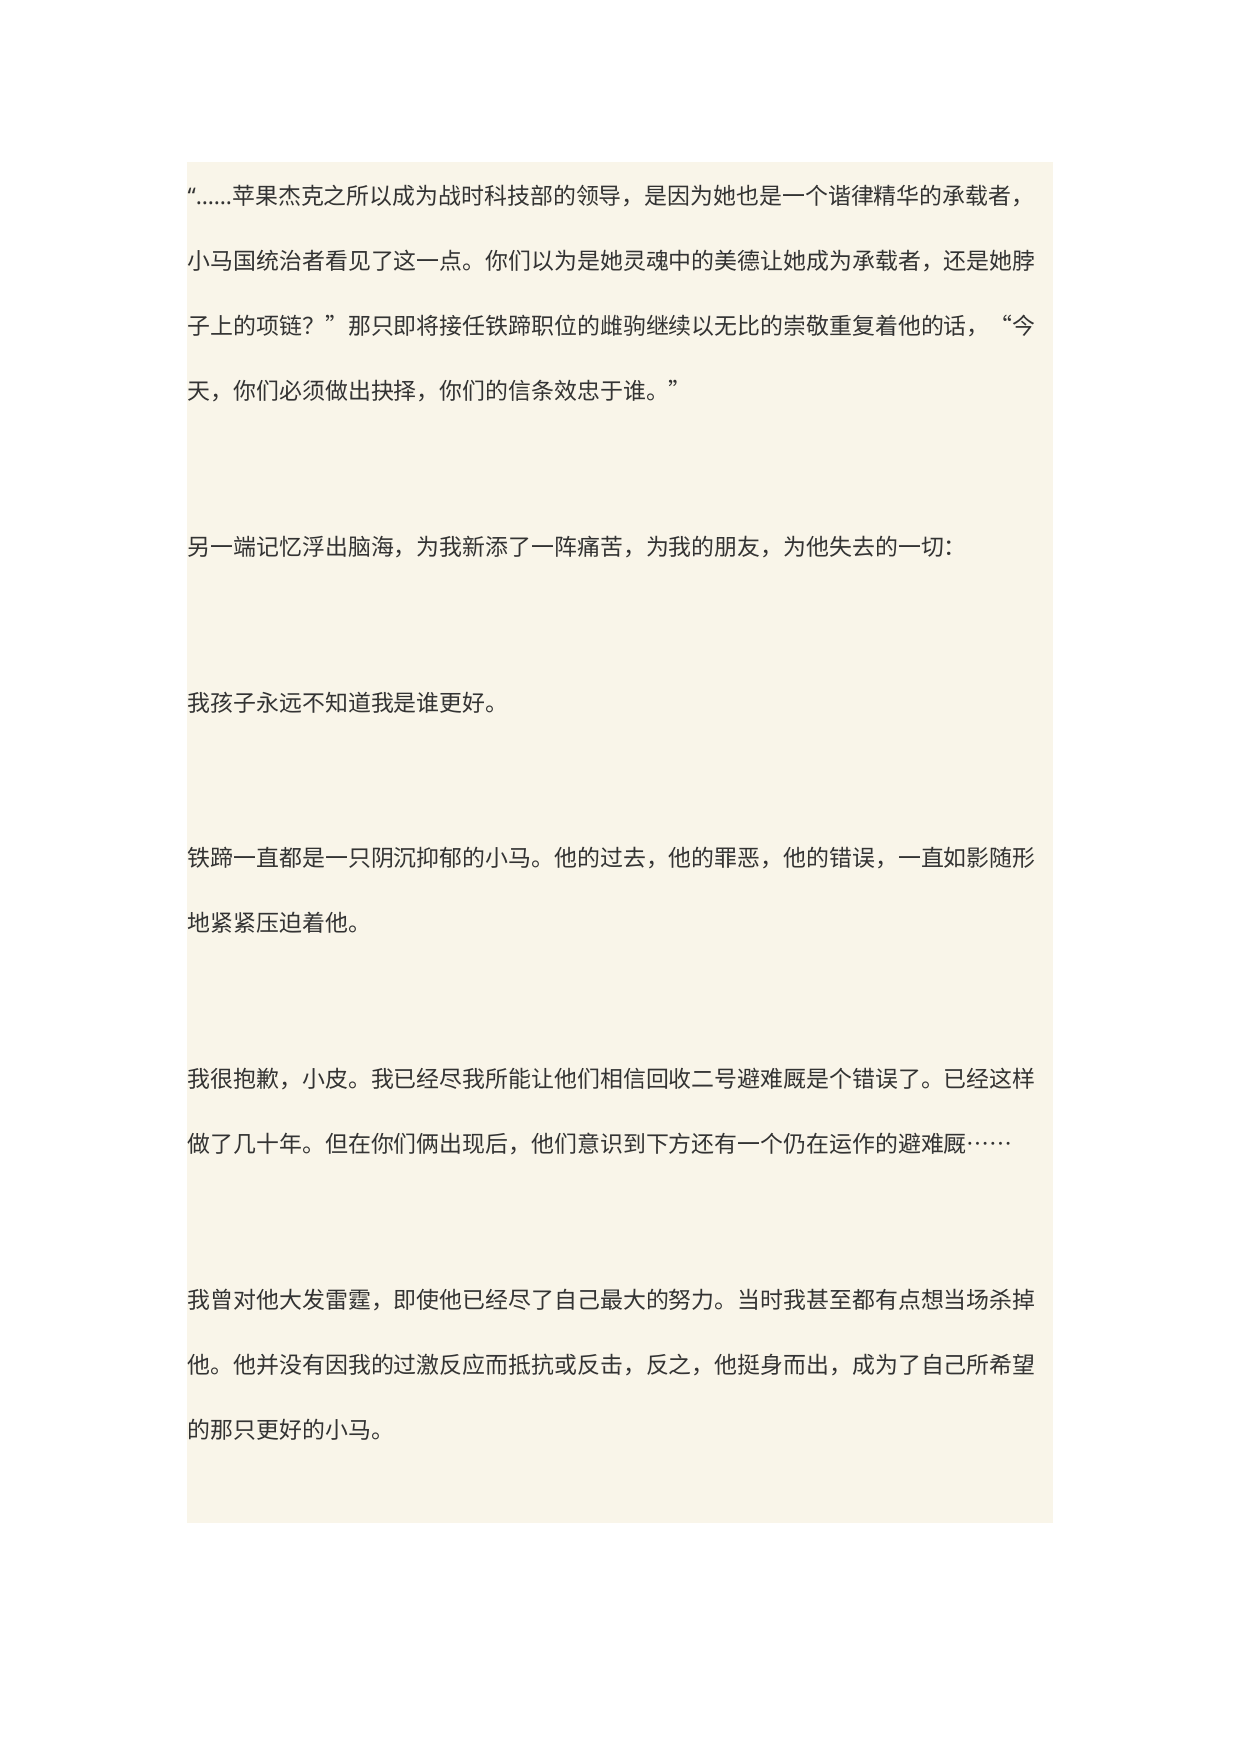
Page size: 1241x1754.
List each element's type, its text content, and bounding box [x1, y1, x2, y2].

text 我很抱歉，小皮。我已经尽我所能让他们相信回收二号避难厩是个错误了。已经这样做了几十年。但在你们俩出现后，他们意识到下方还有一个仍在运作的避难厩…… [187, 1045, 1053, 1175]
text 我曾对他大发雷霆，即使他已经尽了自己最大的努力。当时我甚至都有点想当场杀掉他。他并没有因我的过激反应而抵抗或反击，反之，他挺身而出，成为了自己所希望的那只更好的小马。 [187, 1266, 1053, 1461]
text 我孩子永远不知道我是谁更好。 [187, 669, 1053, 734]
text “……苹果杰克之所以成为战时科技部的领导，是因为她也是一个谐律精华的承载者，小马国统治者看见了这一点。你们以为是她灵魂中的美德让她成为承载者，还是她脖子上的项链？”那只即将接任铁蹄职位的雌驹继续以无比的崇敬重复着他的话，“今天，你们必须做出抉择，你们的信条效忠于谁。” [187, 162, 1053, 422]
text 另一端记忆浮出脑海，为我新添了一阵痛苦，为我的朋友，为他失去的一切： [187, 513, 1053, 578]
text 铁蹄一直都是一只阴沉抑郁的小马。他的过去，他的罪恶，他的错误，一直如影随形地紧紧压迫着他。 [187, 824, 1053, 954]
